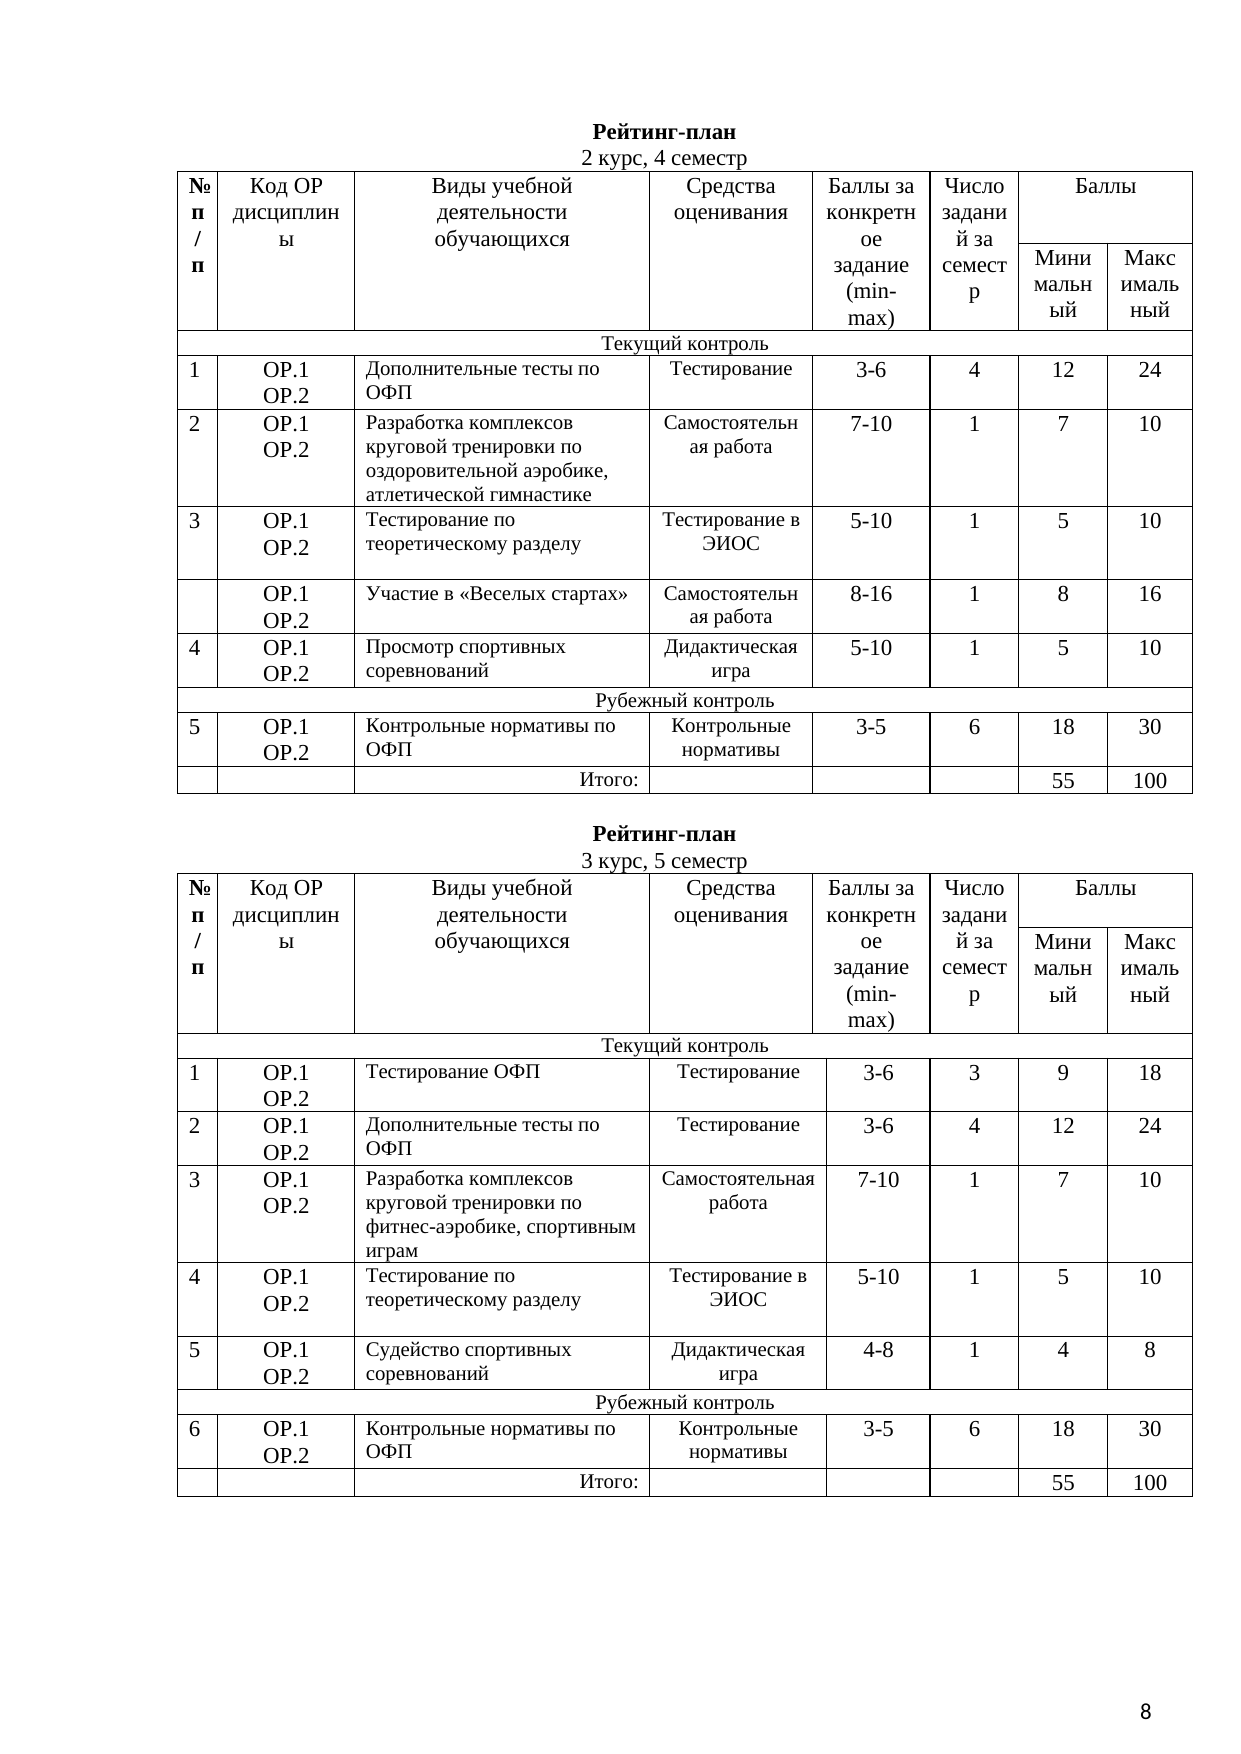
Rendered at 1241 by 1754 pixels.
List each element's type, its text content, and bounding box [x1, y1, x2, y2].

table_header Баллы за конкретное задание (min-max) [813, 874, 929, 1032]
table_cell Рубежный контроль [178, 1390, 1192, 1414]
table_cell 3 [178, 507, 217, 579]
table_cell Контрольные нормативы по ОФП [355, 1415, 649, 1468]
table_cell 9 [1019, 1059, 1107, 1111]
table_cell 10 [1108, 507, 1192, 579]
table_cell 4 [931, 356, 1018, 409]
table_cell 8 [1019, 580, 1107, 633]
table_header Код ОР дисциплины [218, 874, 354, 1032]
table_cell 6 [931, 713, 1018, 766]
table_cell ОР.1 ОР.2 [218, 1166, 354, 1262]
table_cell Тестирование ОФП [355, 1059, 649, 1111]
table_cell 4 [1019, 1337, 1107, 1389]
table_cell Дидактическая игра [650, 1337, 826, 1389]
table_cell [218, 767, 354, 793]
table_cell [178, 580, 217, 633]
table_cell Тестирование в ЭИОС [650, 1263, 826, 1336]
table_cell 10 [1108, 1263, 1192, 1336]
table_cell 24 [1108, 1112, 1192, 1165]
table_cell Дидактическая игра [650, 634, 812, 687]
table_cell Тестирование [650, 356, 812, 409]
table_cell [931, 1469, 1018, 1496]
table_cell 18 [1019, 713, 1107, 766]
table_cell ОР.1 ОР.2 [218, 356, 354, 409]
table_cell Разработка комплексов круговой тренировки по оздоровительной аэробике, атлетической гимнастике [355, 410, 649, 506]
table_cell Максимальный [1108, 928, 1192, 1032]
table_cell Тестирование [650, 1059, 826, 1111]
table_cell 1 [178, 356, 217, 409]
table_cell 1 [178, 1059, 217, 1111]
table_cell [650, 1469, 826, 1496]
table_cell 12 [1019, 356, 1107, 409]
table_cell Минимальный [1019, 244, 1107, 330]
table_cell Максимальный [1108, 244, 1192, 330]
table_cell 3 [178, 1166, 217, 1262]
table_cell ОР.1 ОР.2 [218, 634, 354, 687]
table_cell 4 [178, 634, 217, 687]
table_cell 5 [1019, 1263, 1107, 1336]
table_cell 5 [1019, 507, 1107, 579]
table_cell Тестирование [650, 1112, 826, 1165]
table_cell 18 [1019, 1415, 1107, 1468]
table_cell Самостоятельная работа [650, 410, 812, 506]
table_cell 5-10 [813, 507, 929, 579]
table_header Виды учебной деятельности обучающихся [355, 172, 649, 330]
table_cell 55 [1019, 767, 1107, 793]
table_cell Самостоятельная работа [650, 1166, 826, 1262]
table_cell 3-6 [827, 1112, 929, 1165]
table_cell 6 [178, 1415, 217, 1468]
table_cell 1 [931, 410, 1018, 506]
table_cell 4-8 [827, 1337, 929, 1389]
table_cell Тестирование в ЭИОС [650, 507, 812, 579]
table_cell 1 [931, 634, 1018, 687]
text 2 курс, 4 семестр [177, 144, 1152, 171]
table_cell 10 [1108, 1166, 1192, 1262]
table_cell ОР.1 ОР.2 [218, 713, 354, 766]
table_cell [813, 767, 929, 793]
text Рейтинг-план [177, 821, 1152, 847]
table_cell 2 [178, 410, 217, 506]
table_header Средства оценивания [650, 874, 812, 1032]
table_cell 30 [1108, 713, 1192, 766]
table_cell 7-10 [827, 1166, 929, 1262]
table_cell Минимальный [1019, 928, 1107, 1032]
table_cell 7 [1019, 1166, 1107, 1262]
table_cell 1 [931, 1263, 1018, 1336]
table_cell [178, 1469, 217, 1496]
table_cell 30 [1108, 1415, 1192, 1468]
table_cell Разработка комплексов круговой тренировки по фитнес-аэробике, спортивным играм [355, 1166, 649, 1262]
table_cell 10 [1108, 410, 1192, 506]
table_cell Текущий контроль [178, 331, 1192, 355]
table_cell 4 [178, 1263, 217, 1336]
table_cell [650, 767, 812, 793]
text Рейтинг-план [177, 118, 1152, 144]
table_cell [827, 1469, 929, 1496]
table_cell 100 [1108, 767, 1192, 793]
table_cell 100 [1108, 1469, 1192, 1496]
table_cell Контрольные нормативы по ОФП [355, 713, 649, 766]
table_cell ОР.1 ОР.2 [218, 1263, 354, 1336]
table_cell 3-5 [827, 1415, 929, 1468]
table_header Код ОР дисциплины [218, 172, 354, 330]
table_cell Текущий контроль [178, 1034, 1192, 1057]
table_cell 3-6 [813, 356, 929, 409]
table_header Число заданий за семестр [931, 172, 1018, 330]
table_cell 7-10 [813, 410, 929, 506]
table_cell ОР.1 ОР.2 [218, 1059, 354, 1111]
table_cell 8 [1108, 1337, 1192, 1389]
table_cell 1 [931, 507, 1018, 579]
table_cell 1 [931, 580, 1018, 633]
table_cell 55 [1019, 1469, 1107, 1496]
table_cell Просмотр спортивных соревнований [355, 634, 649, 687]
table_cell Контрольные нормативы [650, 1415, 826, 1468]
table_cell 5 [1019, 634, 1107, 687]
table_cell 24 [1108, 356, 1192, 409]
table_cell 4 [931, 1112, 1018, 1165]
table_header Баллы [1019, 172, 1192, 243]
table_header Средства оценивания [650, 172, 812, 330]
table_cell Самостоятельная работа [650, 580, 812, 633]
table_cell [931, 767, 1018, 793]
table_header № п/п [178, 172, 217, 330]
table_cell 1 [931, 1337, 1018, 1389]
text 3 курс, 5 семестр [177, 847, 1152, 873]
table_cell 3-5 [813, 713, 929, 766]
table_cell ОР.1 ОР.2 [218, 1112, 354, 1165]
table_cell 8-16 [813, 580, 929, 633]
table_header Баллы за конкретное задание (min-max) [813, 172, 929, 330]
table_cell [218, 1469, 354, 1496]
table_cell ОР.1 ОР.2 [218, 580, 354, 633]
table_cell 1 [931, 1166, 1018, 1262]
table_cell ОР.1 ОР.2 [218, 1415, 354, 1468]
table_header Число заданий за семестр [931, 874, 1018, 1032]
table_cell Контрольные нормативы [650, 713, 812, 766]
table_cell 5 [178, 713, 217, 766]
table_cell ОР.1 ОР.2 [218, 507, 354, 579]
table_cell 5 [178, 1337, 217, 1389]
table_cell 12 [1019, 1112, 1107, 1165]
table_cell Дополнительные тесты по ОФП [355, 1112, 649, 1165]
table_cell 18 [1108, 1059, 1192, 1111]
table_cell 5-10 [827, 1263, 929, 1336]
table_header Виды учебной деятельности обучающихся [355, 874, 649, 1032]
table_cell [178, 767, 217, 793]
table_cell 7 [1019, 410, 1107, 506]
table_cell 10 [1108, 634, 1192, 687]
table_header № п/п [178, 874, 217, 1032]
table_cell 16 [1108, 580, 1192, 633]
table_cell ОР.1 ОР.2 [218, 1337, 354, 1389]
table_cell Тестирование по теоретическому разделу [355, 507, 649, 579]
table_cell Судейство спортивных соревнований [355, 1337, 649, 1389]
table_cell 5-10 [813, 634, 929, 687]
table_cell 6 [931, 1415, 1018, 1468]
table_cell Дополнительные тесты по ОФП [355, 356, 649, 409]
table_cell 2 [178, 1112, 217, 1165]
table_cell ОР.1 ОР.2 [218, 410, 354, 506]
table_cell 3 [931, 1059, 1018, 1111]
table_cell Тестирование по теоретическому разделу [355, 1263, 649, 1336]
table_cell Итого: [355, 1469, 649, 1496]
table_header Баллы [1019, 874, 1192, 927]
table_cell Итого: [355, 767, 649, 793]
table_cell Участие в «Веселых стартах» [355, 580, 649, 633]
table_cell 3-6 [827, 1059, 929, 1111]
table_cell Рубежный контроль [178, 688, 1192, 712]
